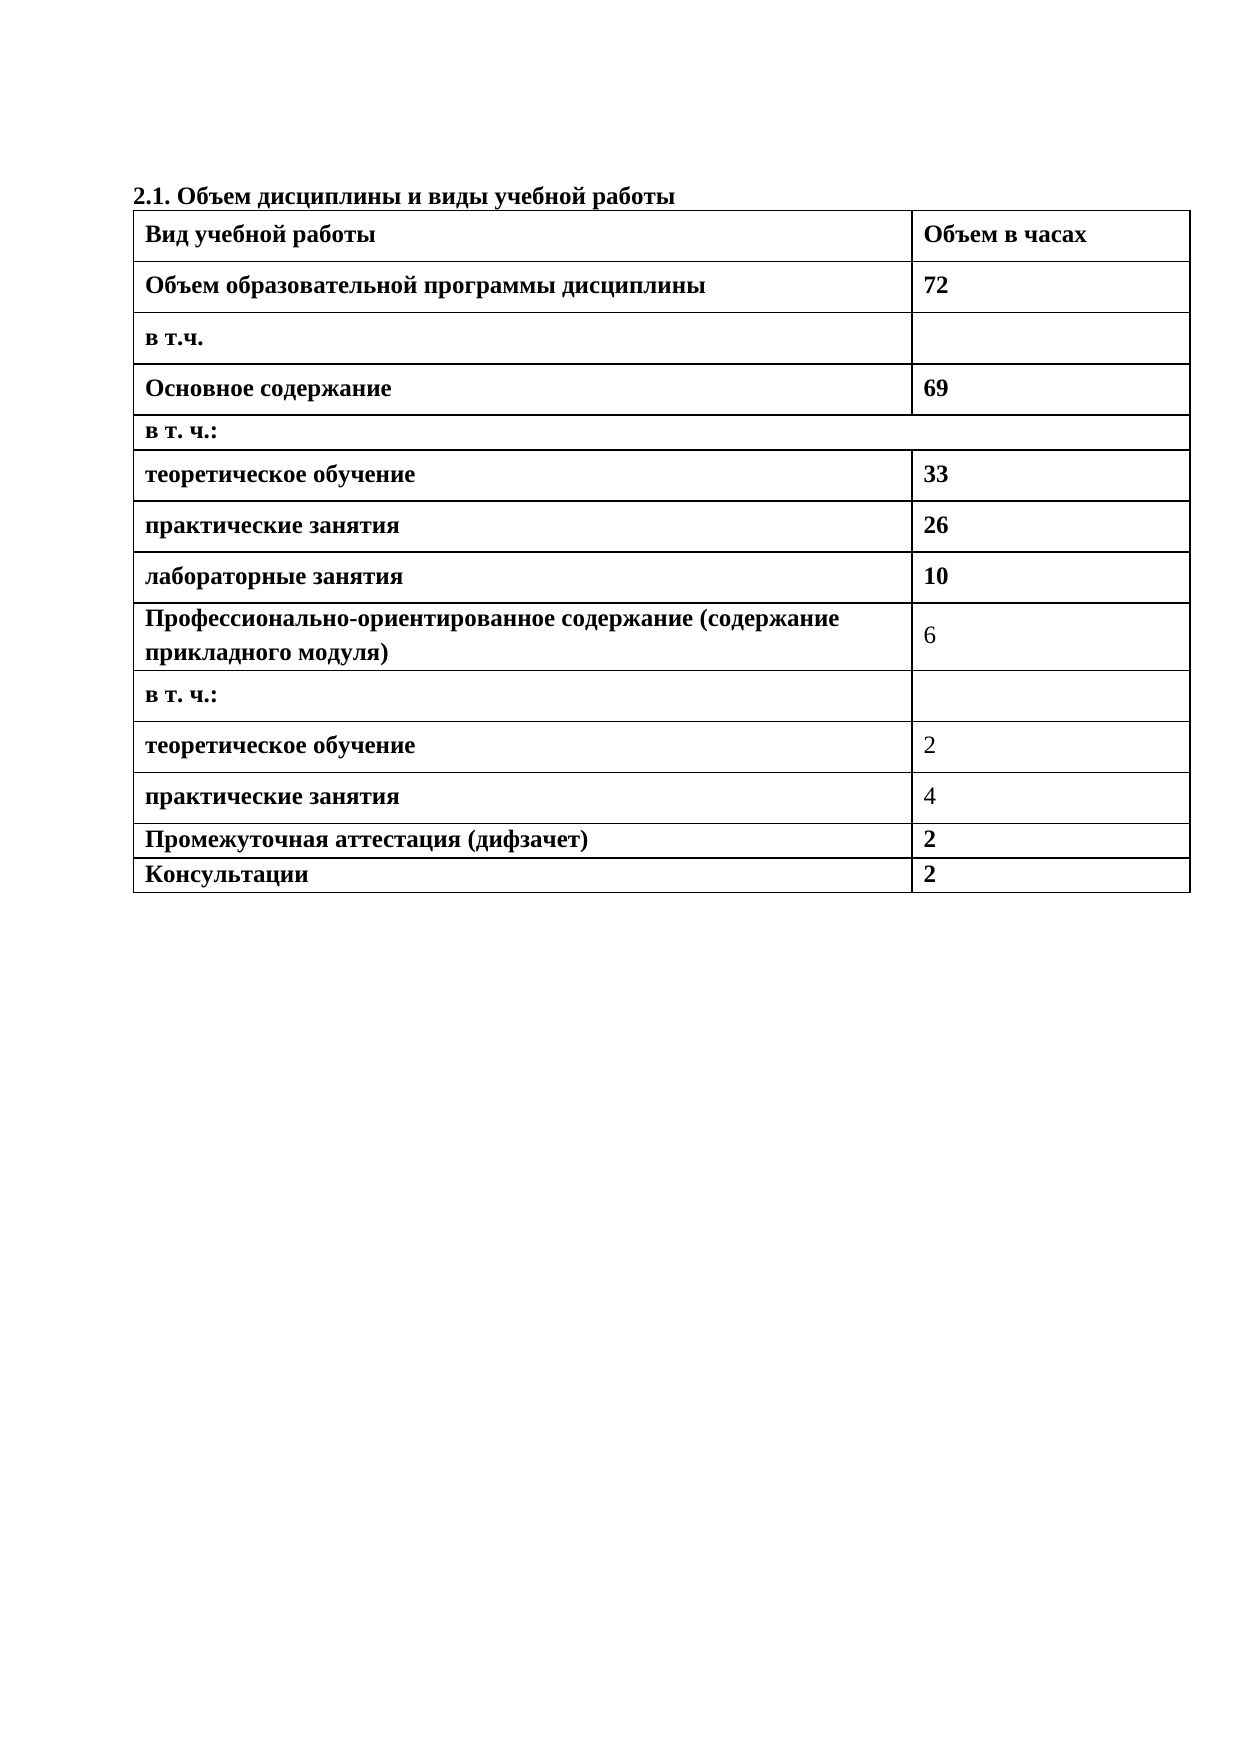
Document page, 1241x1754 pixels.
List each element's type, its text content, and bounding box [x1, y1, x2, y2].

table_cell Основное содержание [134, 365, 911, 414]
table_cell 26 [913, 502, 1189, 551]
table_cell 2 [913, 824, 1189, 857]
table_header Объем в часах [913, 211, 1189, 261]
table_cell 2 [913, 859, 1189, 892]
table_cell 6 [913, 604, 1189, 669]
table_cell практические занятия [134, 773, 911, 823]
table_header Вид учебной работы [134, 211, 911, 261]
table_cell в т.ч. [134, 313, 911, 363]
table_cell теоретическое обучение [134, 451, 911, 500]
table_cell теоретическое обучение [134, 722, 911, 772]
table_cell 69 [913, 365, 1189, 414]
text 2.1. Объем дисциплины и виды учебной работы [133, 181, 1152, 210]
table_cell лабораторные занятия [134, 553, 911, 602]
table_cell Профессионально-ориентированное содержание (содержание прикладного модуля) [134, 604, 911, 669]
table_cell в т. ч.: [134, 671, 911, 721]
table_cell 33 [913, 451, 1189, 500]
table_cell Промежуточная аттестация (дифзачет) [134, 824, 911, 857]
table_cell в т. ч.: [134, 416, 1189, 449]
table_cell 10 [913, 553, 1189, 602]
table_cell практические занятия [134, 502, 911, 551]
table_cell Объем образовательной программы дисциплины [134, 262, 911, 312]
table_cell [913, 671, 1189, 721]
table_cell 72 [913, 262, 1189, 312]
table_cell 4 [913, 773, 1189, 823]
table_cell [913, 313, 1189, 363]
table_cell 2 [913, 722, 1189, 772]
table_cell Консультации [134, 859, 911, 892]
